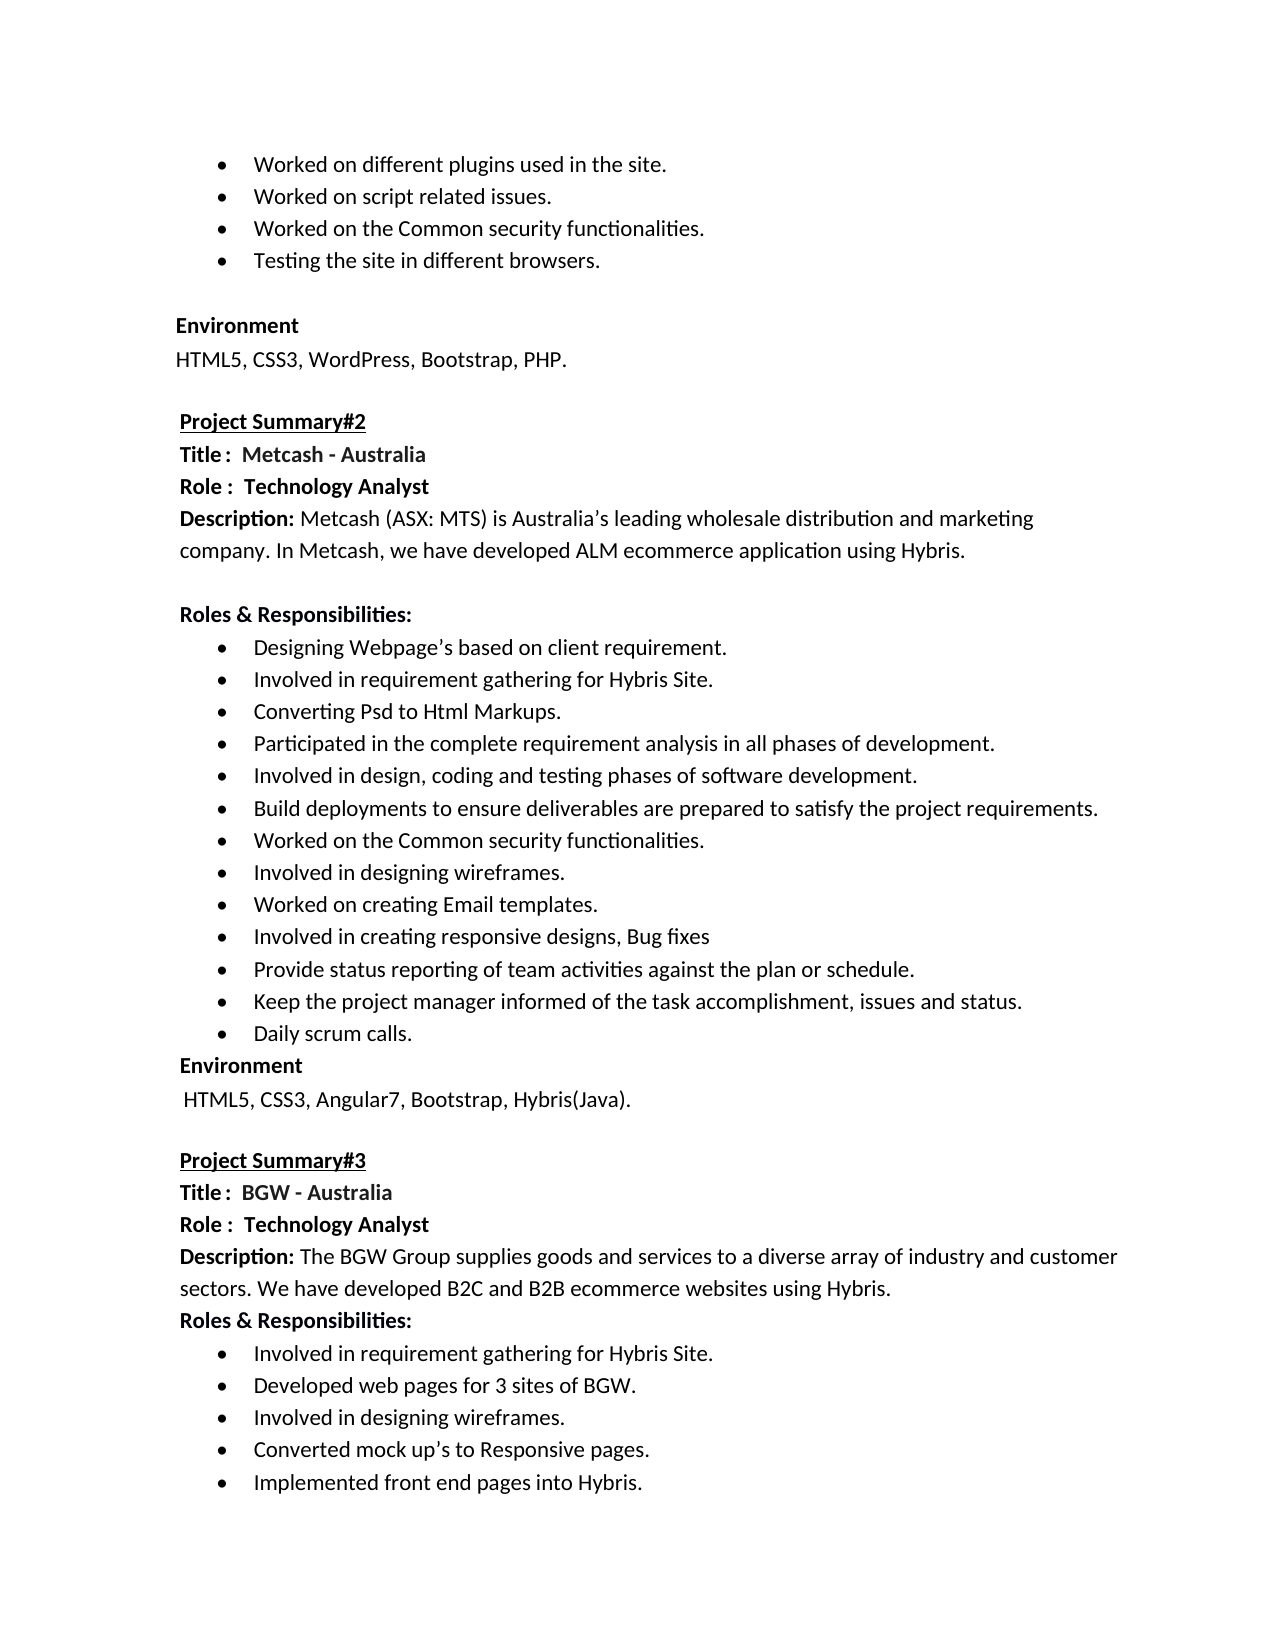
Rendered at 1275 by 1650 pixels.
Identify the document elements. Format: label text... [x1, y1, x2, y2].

text HTML5, CSS3, Angular7, Bootstrap, Hybris(Java). [178, 1086, 1106, 1113]
list Involved in design, coding and testing phases of software development. [216, 762, 1125, 789]
list Developed web pages for 3 sites of BGW. [216, 1371, 1125, 1399]
text Role : Technology Analyst [179, 472, 1125, 500]
text Environment [179, 1051, 1200, 1079]
list Implemented front end pages into Hybris. [216, 1468, 1125, 1496]
text Description: The BGW Group supplies goods and services to a diverse array of industry and customer sectors. We have developed B2C and B2B ecommerce websites using Hybris. [179, 1242, 1125, 1302]
text Roles & Responsibilities: [179, 601, 1125, 629]
text Project Summary#2 [179, 407, 1125, 436]
list Worked on the Common security functionalities. [216, 826, 1125, 854]
list Keep the project manager informed of the task accomplishment, issues and status. [216, 987, 1125, 1015]
list Participated in the complete requirement analysis in all phases of development. [216, 729, 1125, 757]
list Converting Psd to Html Markups. [216, 697, 1125, 725]
list Converted mock up’s to Responsive pages. [216, 1435, 1125, 1463]
text Description: Metcash (ASX: MTS) is Australia’s leading wholesale distribution and marketing company. In Metcash, we have developed ALM ecommerce application using Hybris. [179, 504, 1125, 564]
text Title : Metcash - Australia [179, 440, 1125, 468]
list Involved in designing wireframes. [216, 1403, 1125, 1431]
list Worked on creating Email templates. [216, 890, 1125, 918]
list Worked on the Common security functionalities. [216, 214, 1125, 242]
text HTML5, CSS3, WordPress, Bootstrap, PHP. [150, 345, 1106, 373]
list Daily scrum calls. [216, 1019, 1125, 1047]
list Worked on script related issues. [216, 182, 1125, 210]
text Environment [150, 311, 1200, 339]
text Title : BGW - Australia [179, 1178, 1125, 1206]
list Involved in creating responsive designs, Bug fixes [216, 922, 1125, 951]
text Project Summary#3 [179, 1146, 1125, 1174]
list Involved in requirement gathering for Hybris Site. [216, 1339, 1125, 1367]
list Testing the site in different browsers. [216, 247, 1125, 274]
list Designing Webpage’s based on client requirement. [216, 633, 1125, 661]
list Involved in requirement gathering for Hybris Site. [216, 665, 1125, 693]
list Worked on different plugins used in the site. [216, 150, 1125, 178]
list Build deployments to ensure deliverables are prepared to satisfy the project requirements. [216, 794, 1125, 822]
list Provide status reporting of team activities against the plan or schedule. [216, 955, 1125, 983]
list Involved in designing wireframes. [216, 858, 1125, 886]
text Role : Technology Analyst [179, 1210, 1125, 1238]
text Roles & Responsibilities: [179, 1307, 1125, 1335]
